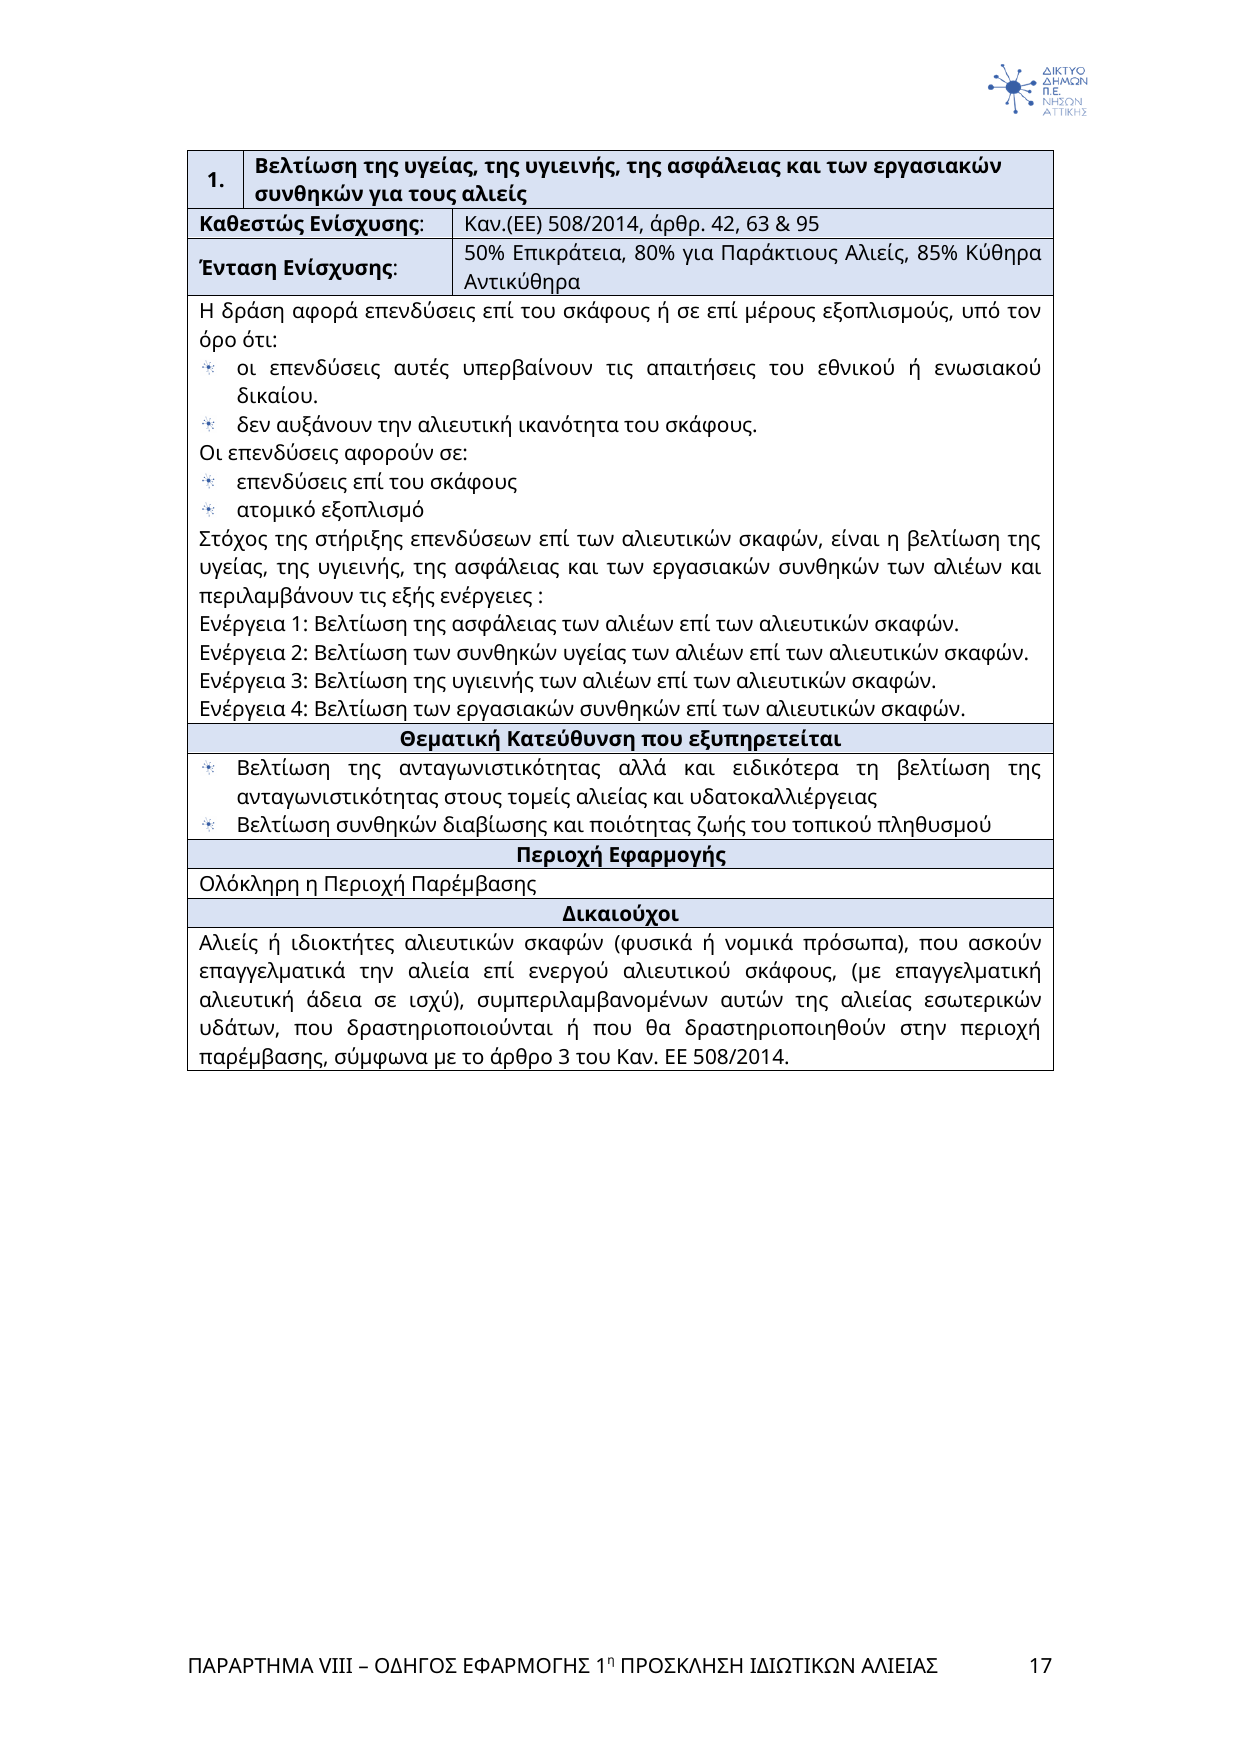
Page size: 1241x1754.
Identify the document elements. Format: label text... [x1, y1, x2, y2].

table_cell Καθεστώς Ενίσχυσης: [188, 209, 452, 237]
picture [200, 501, 217, 518]
table_cell Περιοχή Εφαρμογής [188, 840, 1053, 868]
table_cell 50% Επικράτεια, 80% για Παράκτιους Αλιείς, 85% Κύθηρα Αντικύθηρα [453, 239, 1053, 295]
picture [200, 415, 217, 433]
picture [200, 359, 217, 376]
picture [200, 472, 217, 490]
table_header 1. [188, 151, 243, 208]
picture [200, 816, 217, 833]
table_cell Δικαιούχοι [188, 899, 1053, 927]
table_cell Θεματική Κατεύθυνση που εξυπηρετείται [188, 724, 1053, 752]
table_cell Ένταση Ενίσχυσης: [188, 239, 452, 295]
table_cell Καν.(ΕΕ) 508/2014, άρθρ. 42, 63 & 95 [453, 209, 1053, 237]
table_cell Βελτίωση της ανταγωνιστικότητας αλλά και ειδικότερα τη βελτίωση της ανταγωνιστικότητας στους τομείς αλιείας και υδατοκαλλιέργειας Βελτίωση συνθηκών διαβίωσης και ποιότητας ζωής του τοπικού πληθυσμού [188, 754, 1053, 839]
table_header Βελτίωση της υγείας, της υγιεινής, της ασφάλειας και των εργασιακών συνθηκών για τους αλιείς [244, 151, 1053, 208]
table_cell Η δράση αφορά επενδύσεις επί του σκάφους ή σε επί μέρους εξοπλισμούς, υπό τον όρο ότι: οι επενδύσεις αυτές υπερβαίνουν τις απαιτήσεις του εθνικού ή ενωσιακού δικαίου. δεν αυξάνουν την αλιευτική ικανότητα του σκάφους. Οι επενδύσεις αφορούν σε: επενδύσεις επί του σκάφους ατομικό εξοπλισμό Στόχος της στήριξης επενδύσεων επί των αλιευτικών σκαφών, είναι η βελτίωση της υγείας, της υγιεινής, της ασφάλειας και των εργασιακών συνθηκών των αλιέων και περιλαμβάνουν τις εξής ενέργειες : Ενέργεια 1: Βελτίωση της ασφάλειας των αλιέων επί των αλιευτικών σκαφών. Ενέργεια 2: Βελτίωση των συνθηκών υγείας των αλιέων επί των αλιευτικών σκαφών. Ενέργεια 3: Βελτίωση της υγιεινής των αλιέων επί των αλιευτικών σκαφών. Ενέργεια 4: Βελτίωση των εργασιακών συνθηκών επί των αλιευτικών σκαφών. [188, 296, 1053, 723]
table_cell Ολόκληρη η Περιοχή Παρέμβασης [188, 869, 1053, 898]
picture [200, 759, 217, 776]
table_cell Αλιείς ή ιδιοκτήτες αλιευτικών σκαφών (φυσικά ή νομικά πρόσωπα), που ασκούν επαγγελματικά την αλιεία επί ενεργού αλιευτικού σκάφους, (με επαγγελματική αλιευτική άδεια σε ισχύ), συμπεριλαμβανομένων αυτών της αλιείας εσωτερικών υδάτων, που δραστηριοποιούνται ή που θα δραστηριοποιηθούν στην περιοχή παρέμβασης, σύμφωνα με το άρθρο 3 του Καν. ΕΕ 508/2014. [188, 928, 1053, 1070]
